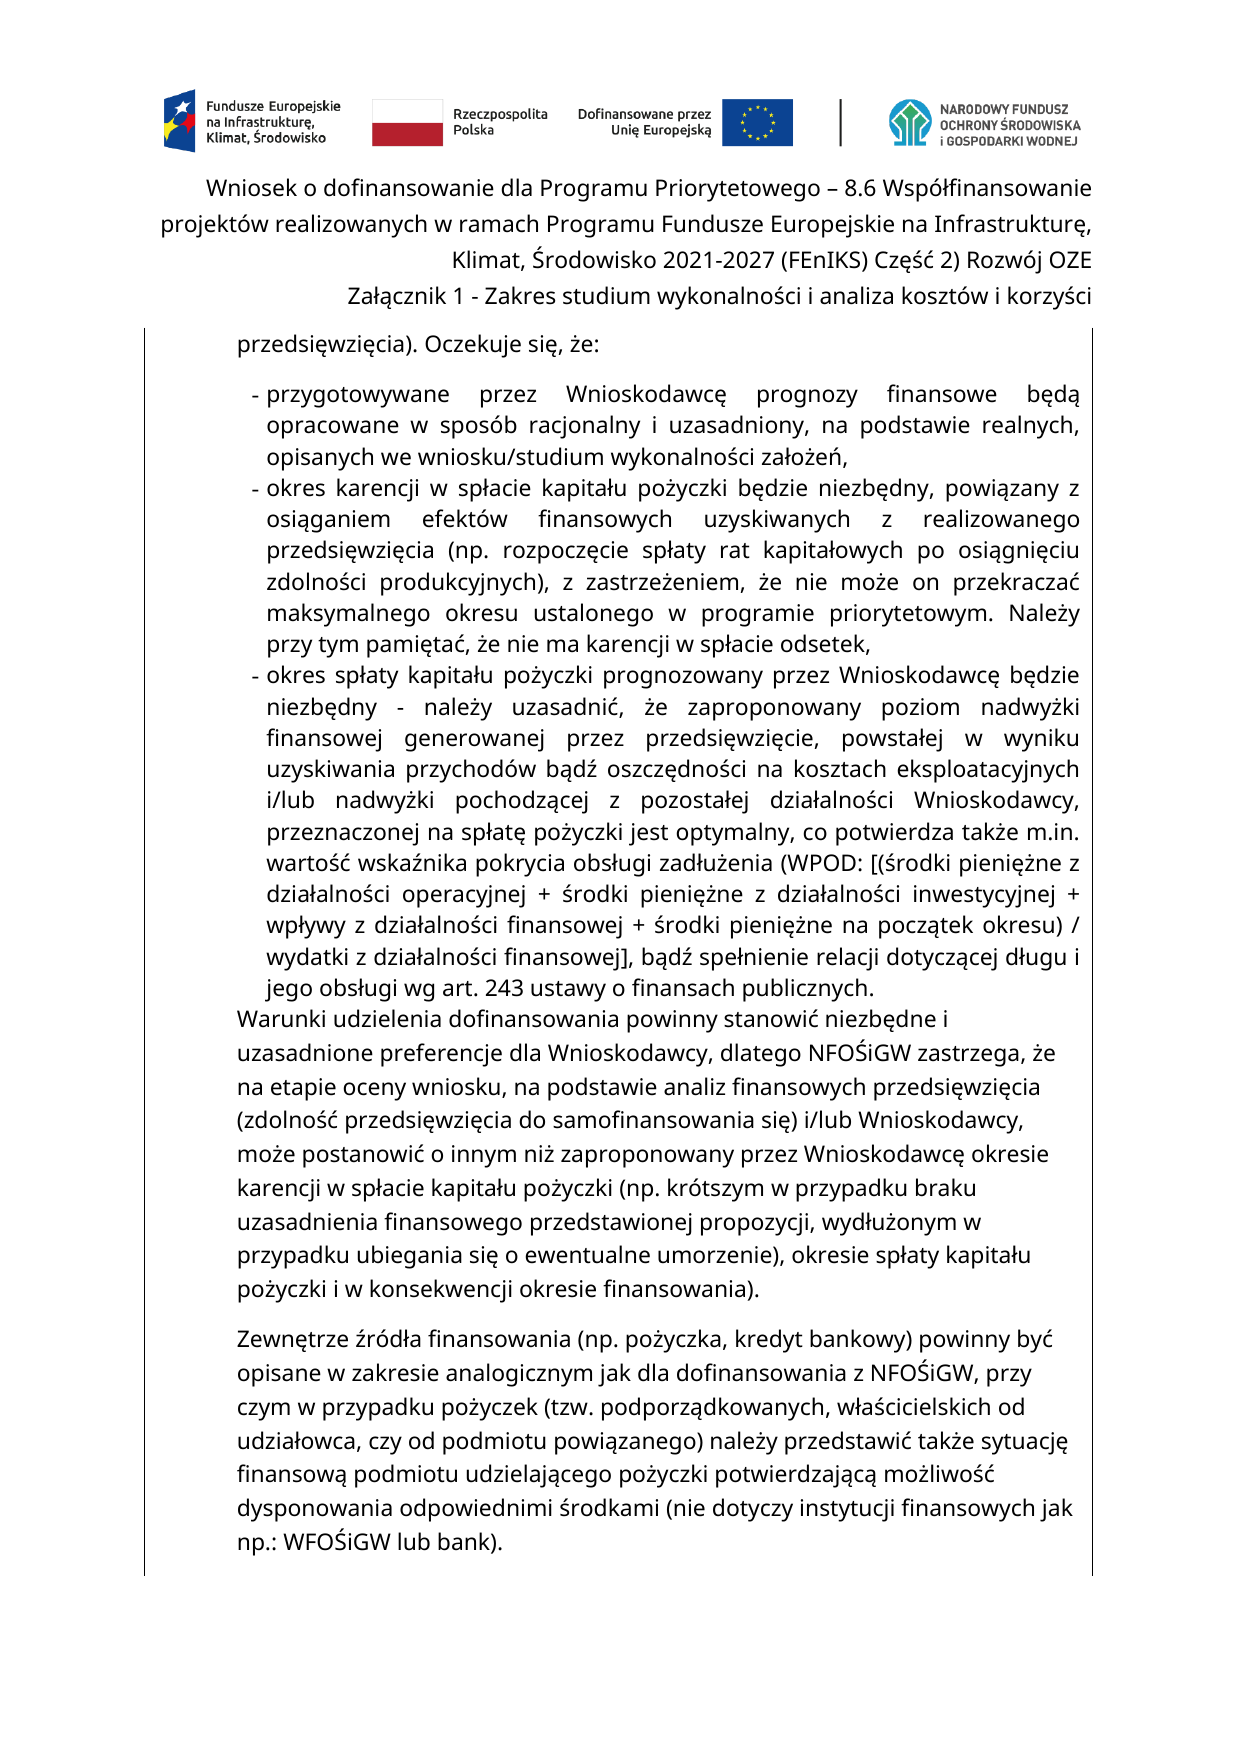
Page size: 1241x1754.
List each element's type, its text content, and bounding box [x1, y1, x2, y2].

picture [147, 73, 1093, 168]
